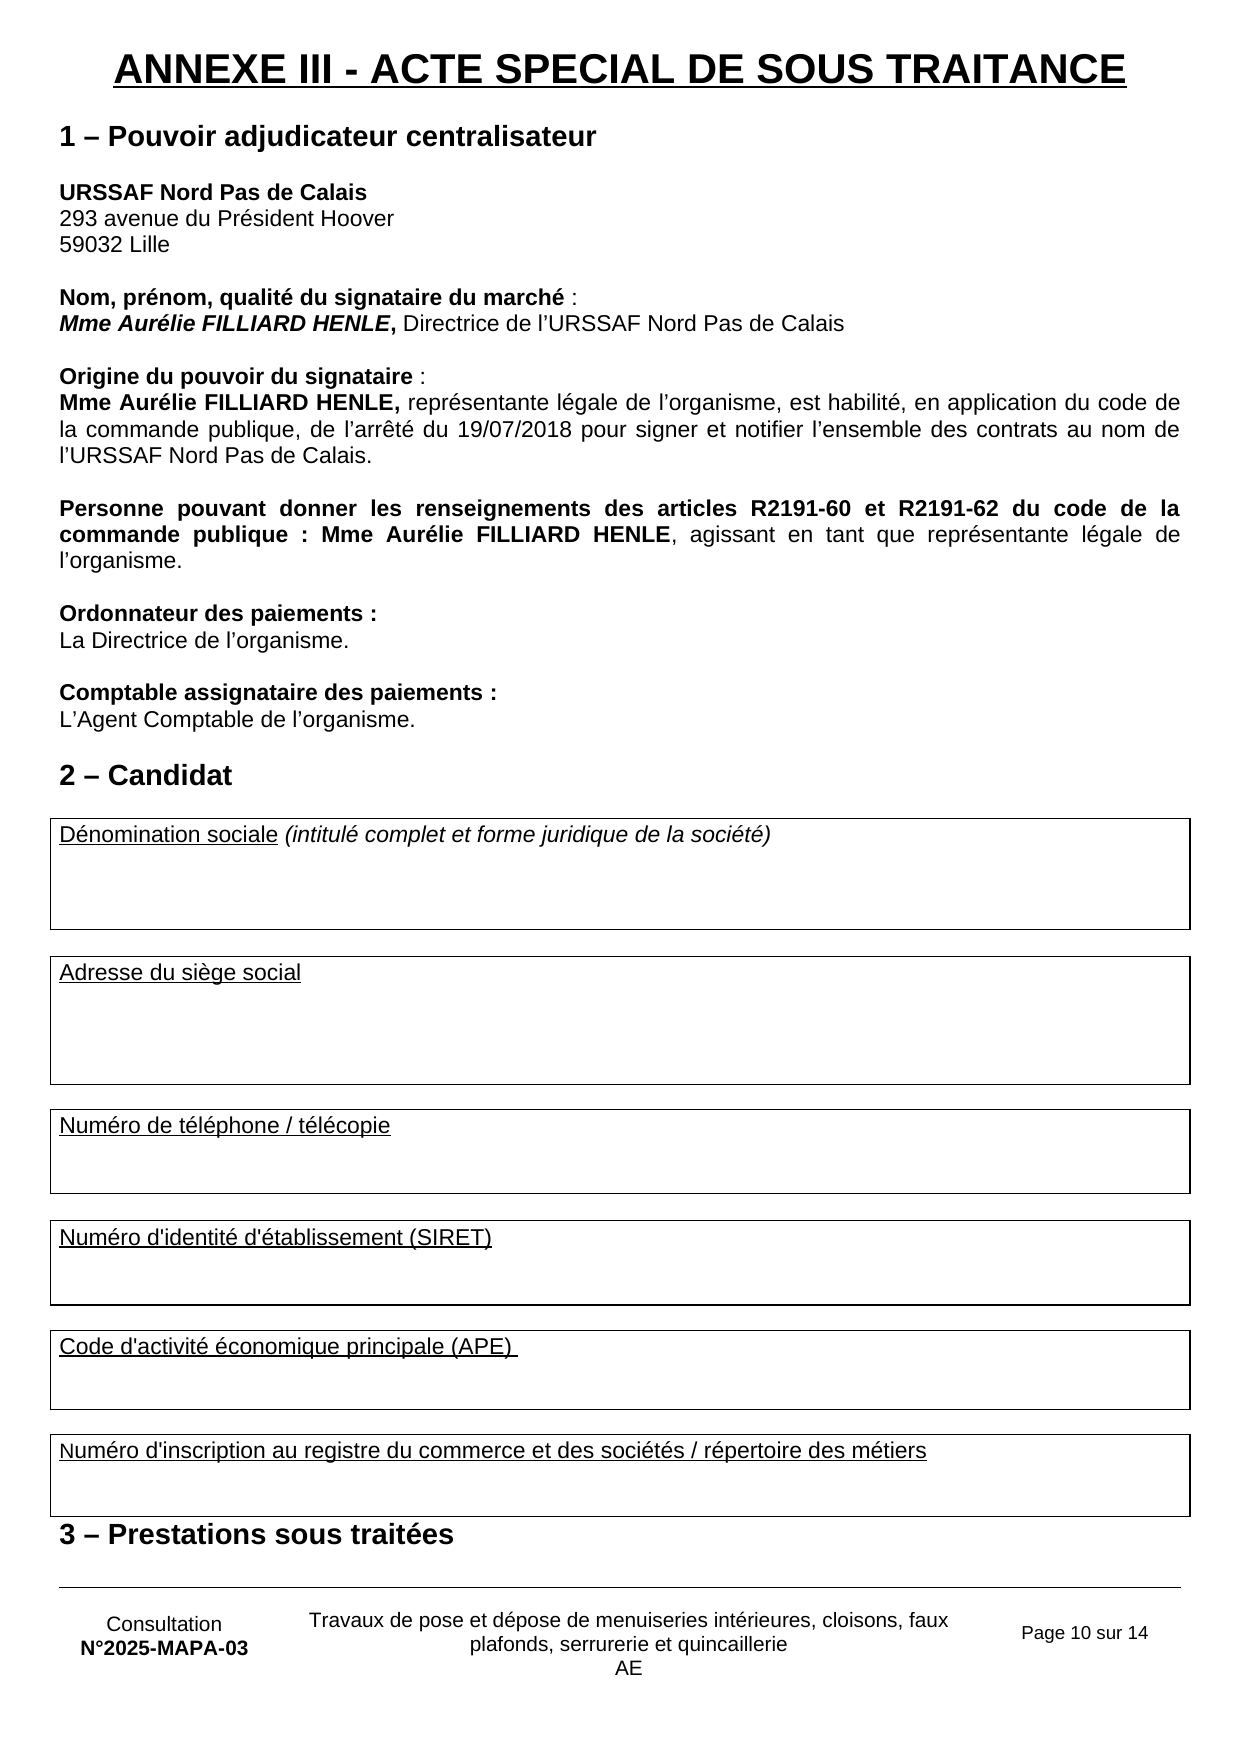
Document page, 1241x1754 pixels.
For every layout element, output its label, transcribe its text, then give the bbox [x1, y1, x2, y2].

text L’Agent Comptable de l’organisme. [59, 706, 1181, 732]
text Mme Aurélie FILLIARD HENLE, Directrice de l’URSSAF Nord Pas de Calais [59, 310, 1181, 337]
subtitle 3 – Prestations sous traitées [59, 1517, 1181, 1551]
text Ordonnateur des paiements : [59, 600, 1181, 627]
text Nom, prénom, qualité du signataire du marché : [59, 284, 1181, 310]
text 59032 Lille [59, 231, 1181, 258]
text Numéro de téléphone / télécopie [51, 1110, 1189, 1138]
text Comptable assignataire des paiements : [59, 679, 1181, 706]
text Numéro d'identité d'établissement (SIRET) [51, 1221, 1189, 1250]
text Numéro d'inscription au registre du commerce et des sociétés / répertoire des métiers [51, 1435, 1189, 1463]
text Code d'activité économique principale (APE) [51, 1331, 1189, 1359]
text Mme Aurélie FILLIARD HENLE, représentante légale de l’organisme, est habilité, en application du code de la commande publique, de l’arrêté du 19/07/2018 pour signer et notifier l’ensemble des contrats au nom de l’URSSAF Nord Pas de Calais. [59, 389, 1181, 468]
text 2 – Candidat [59, 758, 1181, 792]
text Dénomination sociale (intitulé complet et forme juridique de la société) [51, 819, 1189, 848]
text La Directrice de l’organisme. [59, 627, 1181, 653]
text 1 – Pouvoir adjudicateur centralisateur [59, 119, 1181, 152]
text Personne pouvant donner les renseignements des articles R2191-60 et R2191-62 du code de la commande publique : Mme Aurélie FILLIARD HENLE, agissant en tant que représentante légale de l’organisme. [59, 495, 1181, 574]
text URSSAF Nord Pas de Calais [59, 178, 1181, 205]
text ANNEXE III - ACTE SPECIAL DE SOUS TRAITANCE [59, 44, 1181, 92]
text 293 avenue du Président Hoover [59, 205, 1181, 231]
text Adresse du siège social [51, 957, 1189, 986]
text Origine du pouvoir du signataire : [59, 363, 1181, 389]
